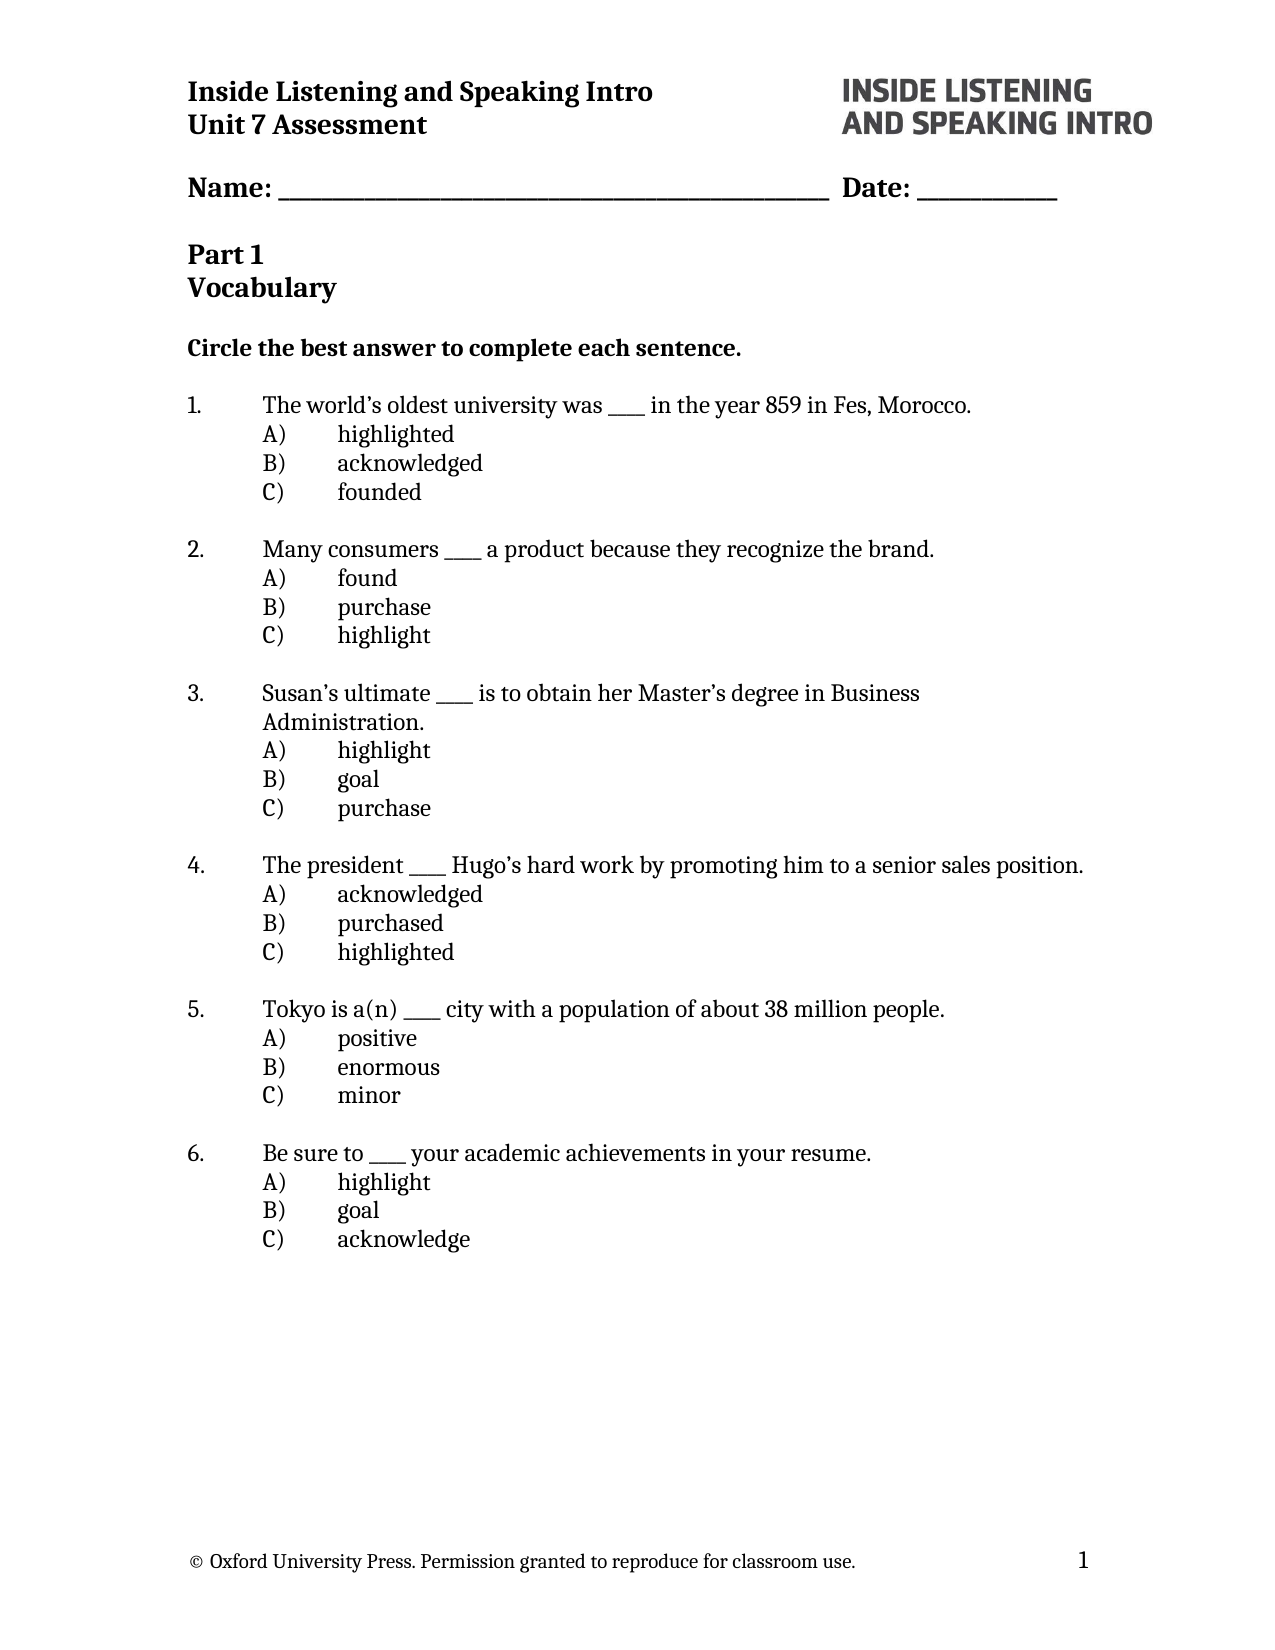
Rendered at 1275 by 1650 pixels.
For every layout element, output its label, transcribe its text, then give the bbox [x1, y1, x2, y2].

text C) minor [187, 1081, 1087, 1110]
text A) found [187, 564, 1087, 592]
text 1. The world’s oldest university was ____ in the year 859 in Fes, Morocco. [187, 391, 1087, 420]
text 4. The president ____ Hugo’s hard work by promoting him to a senior sales position. [187, 851, 1087, 880]
text B) acknowledged [187, 449, 1087, 477]
text C) purchase [187, 794, 1087, 822]
text A) highlight [187, 736, 1087, 765]
text C) highlighted [187, 937, 1087, 966]
text B) purchased [187, 909, 1087, 937]
text B) enormous [187, 1052, 1087, 1081]
text C) acknowledge [187, 1225, 1087, 1254]
text B) goal [187, 1196, 1087, 1225]
text 5. Tokyo is a(n) ____ city with a population of about 38 million people. [187, 995, 1087, 1024]
picture [831, 63, 1164, 149]
text C) highlight [187, 621, 1087, 650]
text 2. Many consumers ____ a product because they recognize the brand. [187, 535, 1087, 564]
text A) acknowledged [187, 880, 1087, 909]
text B) purchase [187, 592, 1087, 621]
text 3. Susan’s ultimate ____ is to obtain her Master’s degree in Business Administration. [187, 679, 1087, 736]
text C) founded [187, 477, 1087, 506]
text Part 1 [187, 238, 1087, 271]
text Circle the best answer to complete each sentence. [187, 334, 1087, 362]
text Name: ___________________________________________________ Date: _____________ [187, 171, 1087, 204]
text A) highlight [187, 1167, 1087, 1196]
text 6. Be sure to ____ your academic achievements in your resume. [187, 1139, 1087, 1167]
text A) positive [187, 1024, 1087, 1052]
text B) goal [187, 765, 1087, 794]
text A) highlighted [187, 420, 1087, 449]
text Vocabulary [187, 271, 1087, 305]
